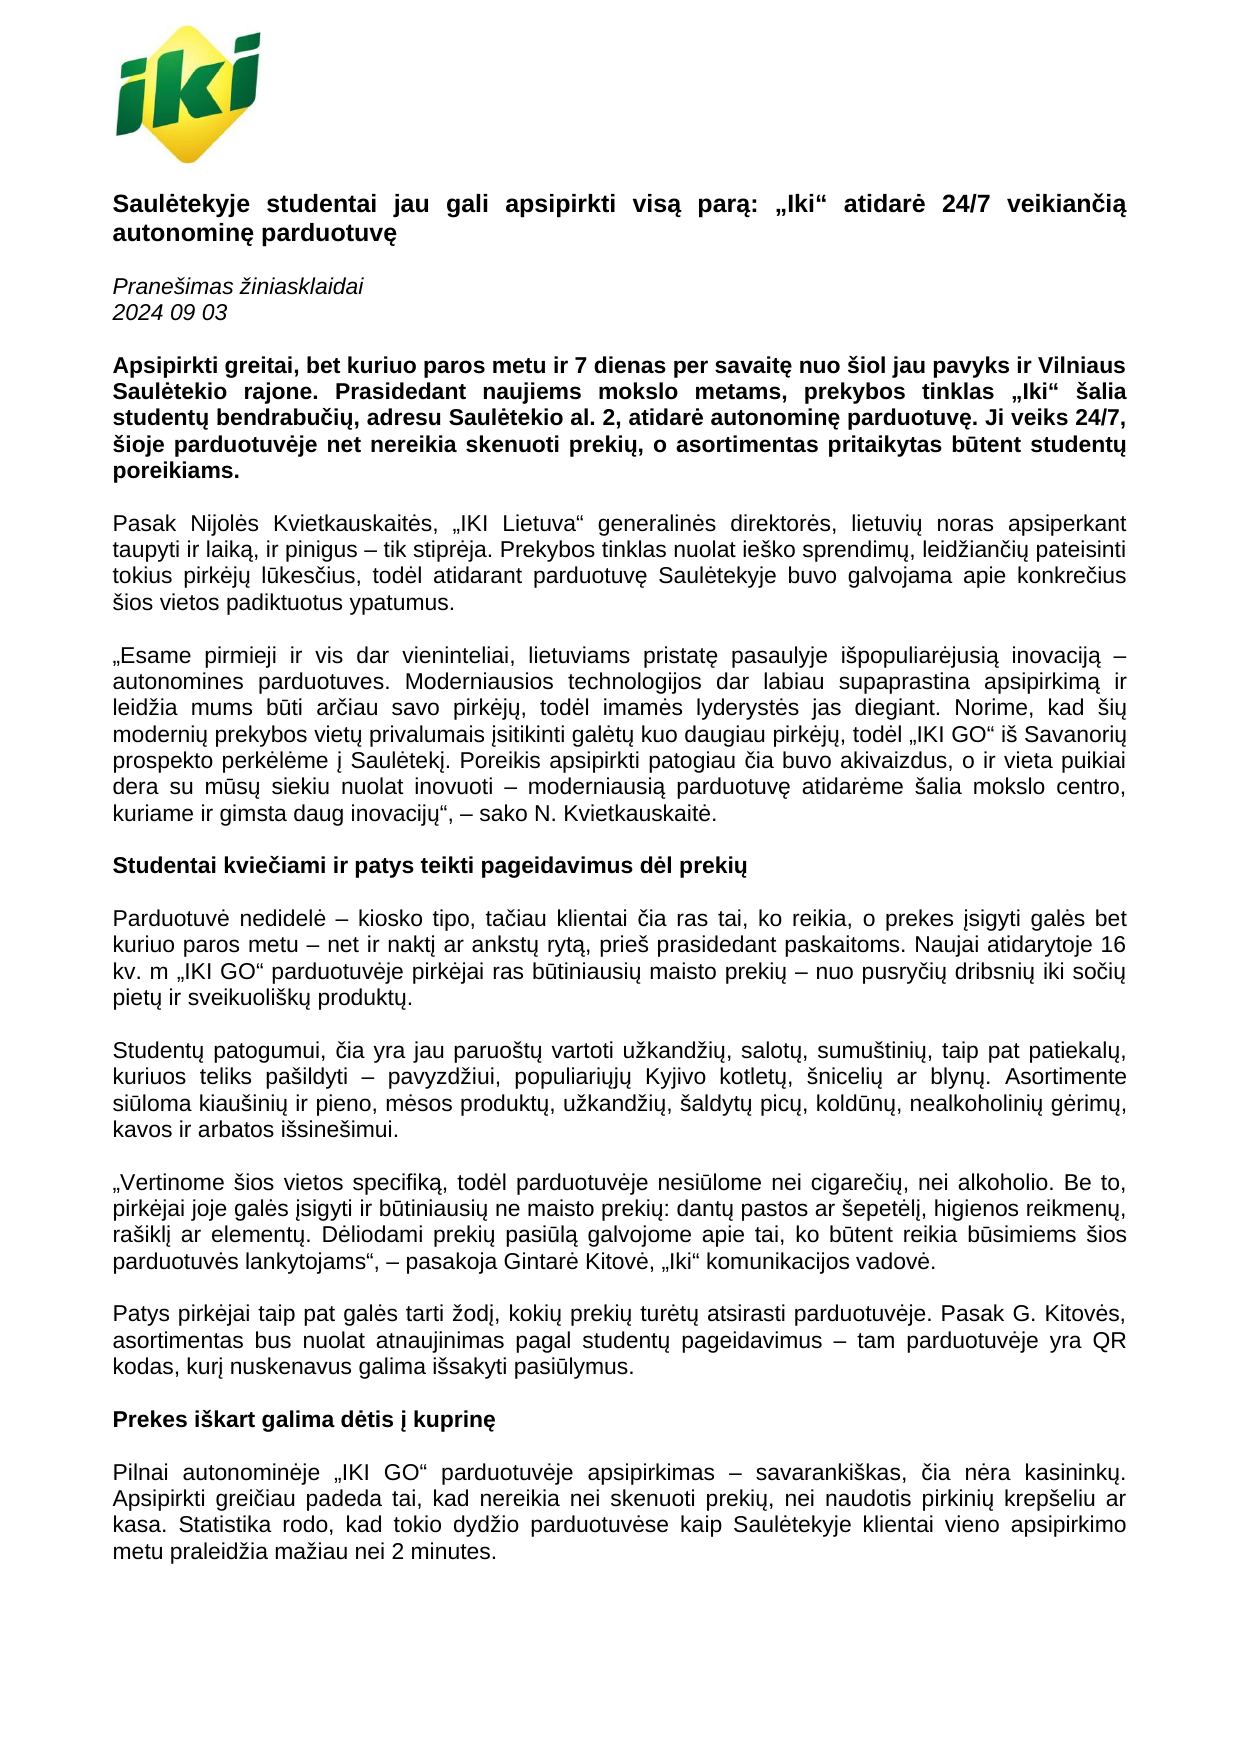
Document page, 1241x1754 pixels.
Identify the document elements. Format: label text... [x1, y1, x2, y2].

text „Esame pirmieji ir vis dar vieninteliai, lietuviams pristatę pasaulyje išpopuliarėjusią inovaciją – autonomines parduotuves. Moderniausios technologijos dar labiau supaprastina apsipirkimą ir leidžia mums būti arčiau savo pirkėjų, todėl imamės lyderystės jas diegiant. Norime, kad šių modernių prekybos vietų privalumais įsitikinti galėtų kuo daugiau pirkėjų, todėl „IKI GO“ iš Savanorių prospekto perkėlėme į Saulėtekį. Poreikis apsipirkti patogiau čia buvo akivaizdus, o ir vieta puikiai dera su mūsų siekiu nuolat inovuoti – moderniausią parduotuvę atidarėme šalia mokslo centro, kuriame ir gimsta daug inovacijų“, – sako N. Kvietkauskaitė. [112, 642, 1128, 826]
text Pasak Nijolės Kvietkauskaitės, „IKI Lietuva“ generalinės direktorės, lietuvių noras apsiperkant taupyti ir laiką, ir pinigus – tik stiprėja. Prekybos tinklas nuolat ieško sprendimų, leidžiančių pateisinti tokius pirkėjų lūkesčius, todėl atidarant parduotuvę Saulėtekyje buvo galvojama apie konkrečius šios vietos padiktuotus ypatumus. [112, 510, 1128, 615]
text Studentų patogumui, čia yra jau paruoštų vartoti užkandžių, salotų, sumuštinių, taip pat patiekalų, kuriuos teliks pašildyti – pavyzdžiui, populiariųjų Kyjivo kotletų, šnicelių ar blynų. Asortimente siūloma kiaušinių ir pieno, mėsos produktų, užkandžių, šaldytų picų, koldūnų, nealkoholinių gėrimų, kavos ir arbatos išsinešimui. [112, 1037, 1128, 1142]
text Prekes iškart galima dėtis į kuprinę [112, 1406, 1128, 1432]
text „Vertinome šios vietos specifiką, todėl parduotuvėje nesiūlome nei cigarečių, nei alkoholio. Be to, pirkėjai joje galės įsigyti ir būtiniausių ne maisto prekių: dantų pastos ar šepetėlį, higienos reikmenų, rašiklį ar elementų. Dėliodami prekių pasiūlą galvojome apie tai, ko būtent reikia būsimiems šios parduotuvės lankytojams“, – pasakoja Gintarė Kitovė, „Iki“ komunikacijos vadovė. [112, 1169, 1128, 1274]
picture [115, 25, 261, 164]
text Pranešimas žiniasklaidai [112, 273, 1128, 299]
text Apsipirkti greitai, bet kuriuo paros metu ir 7 dienas per savaitę nuo šiol jau pavyks ir Vilniaus Saulėtekio rajone. Prasidedant naujiems mokslo metams, prekybos tinklas „Iki“ šalia studentų bendrabučių, adresu Saulėtekio al. 2, atidarė autonominę parduotuvę. Ji veiks 24/7, šioje parduotuvėje net nereikia skenuoti prekių, o asortimentas pritaikytas būtent studentų poreikiams. [112, 352, 1128, 483]
text Parduotuvė nedidelė – kiosko tipo, tačiau klientai čia ras tai, ko reikia, o prekes įsigyti galės bet kuriuo paros metu – net ir naktį ar ankstų rytą, prieš prasidedant paskaitoms. Naujai atidarytoje 16 kv. m „IKI GO“ parduotuvėje pirkėjai ras būtiniausių maisto prekių – nuo pusryčių dribsnių iki sočių pietų ir sveikuoliškų produktų. [112, 905, 1128, 1011]
text Patys pirkėjai taip pat galės tarti žodį, kokių prekių turėtų atsirasti parduotuvėje. Pasak G. Kitovės, asortimentas bus nuolat atnaujinimas pagal studentų pageidavimus – tam parduotuvėje yra QR kodas, kurį nuskenavus galima išsakyti pasiūlymus. [112, 1300, 1128, 1379]
text 2024 09 03 [112, 299, 1128, 325]
text Studentai kviečiami ir patys teikti pageidavimus dėl prekių [112, 852, 1128, 879]
text Pilnai autonominėje „IKI GO“ parduotuvėje apsipirkimas – savarankiškas, čia nėra kasininkų. Apsipirkti greičiau padeda tai, kad nereikia nei skenuoti prekių, nei naudotis pirkinių krepšeliu ar kasa. Statistika rodo, kad tokio dydžio parduotuvėse kaip Saulėtekyje klientai vieno apsipirkimo metu praleidžia mažiau nei 2 minutes. [112, 1458, 1128, 1564]
text Saulėtekyje studentai jau gali apsipirkti visą parą: „Iki“ atidarė 24/7 veikiančią autonominę parduotuvę [112, 189, 1128, 246]
